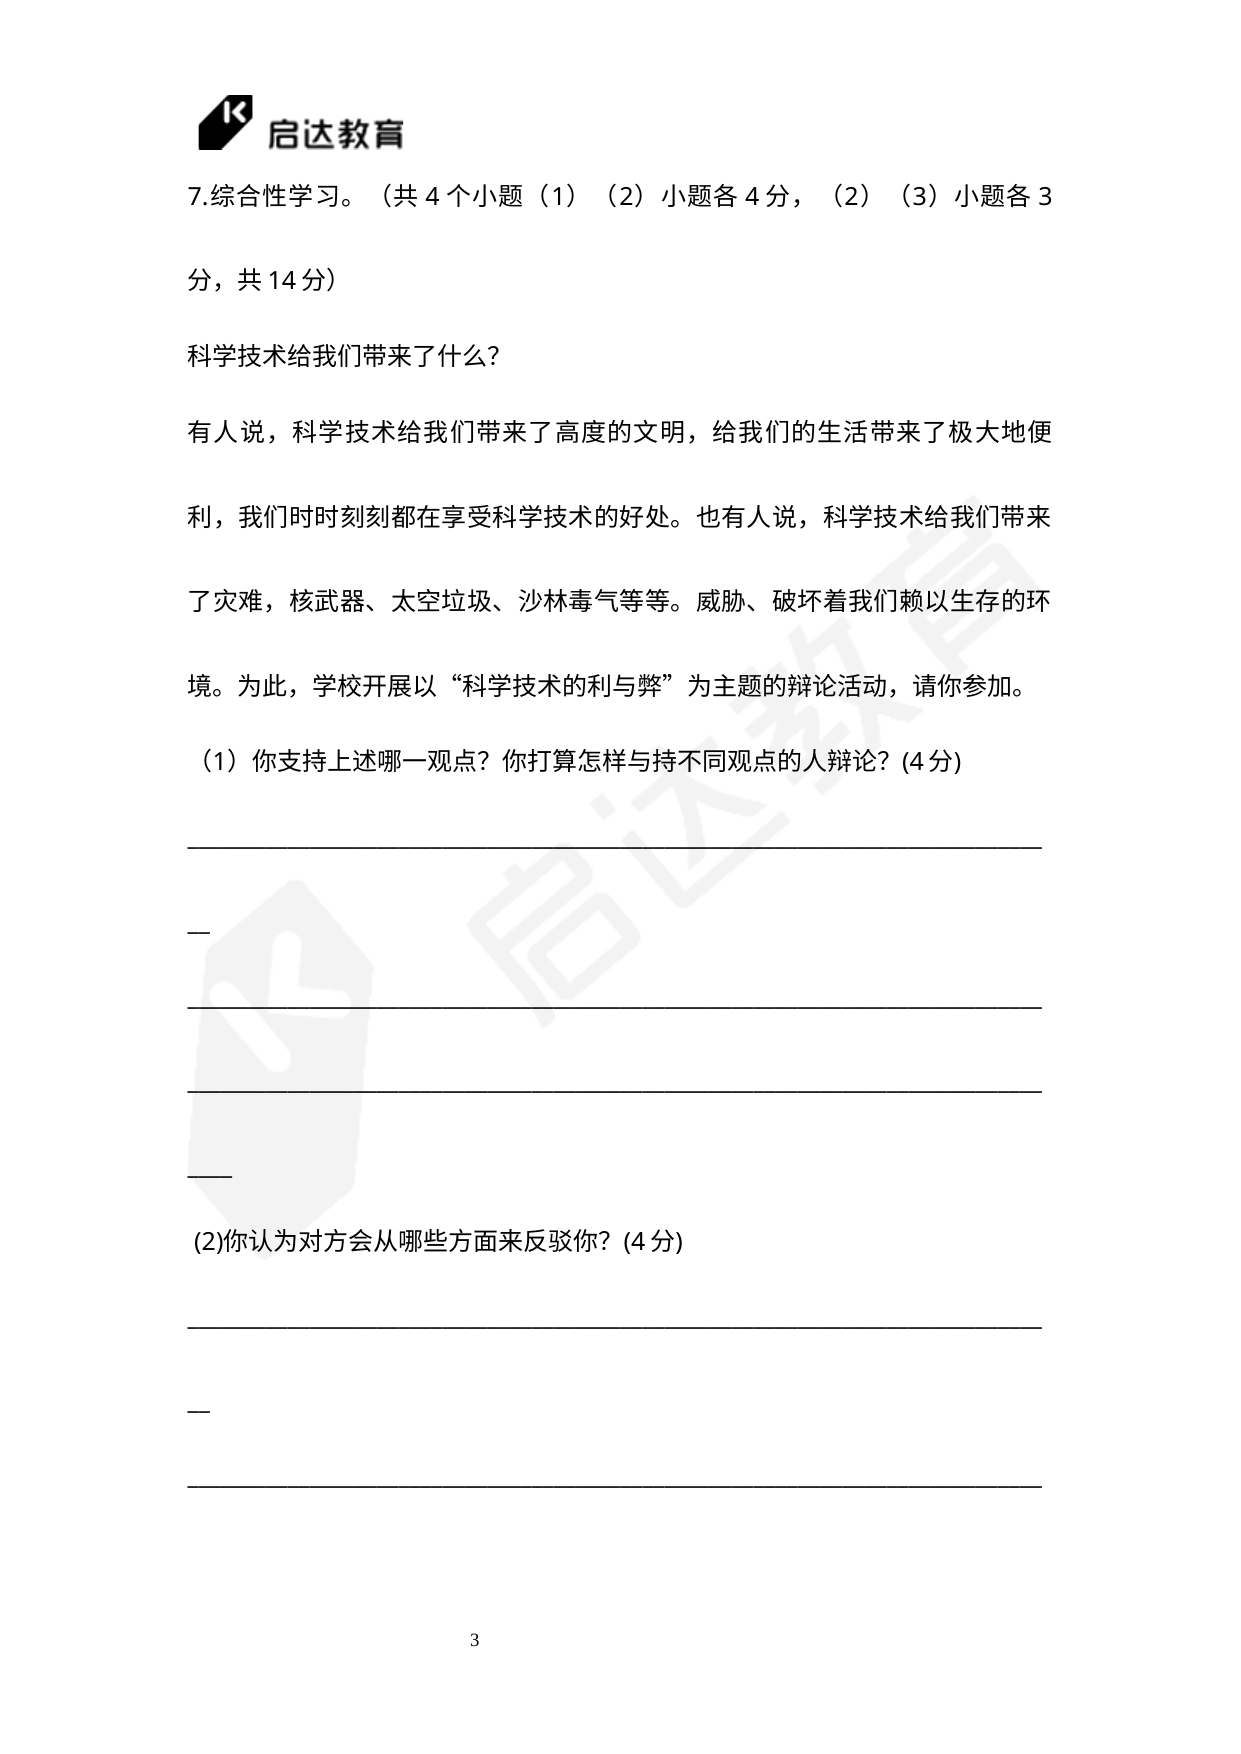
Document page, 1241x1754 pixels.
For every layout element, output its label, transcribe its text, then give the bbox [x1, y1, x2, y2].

text （1）你支持上述哪一观点？你打算怎样与持不同观点的人辩论？(4分) [187, 727, 1053, 792]
text 7.综合性学习。（共4个小题（1）（2）小题各4分，（2）（3）小题各3分，共14分） [187, 162, 1053, 311]
text _______________________________________________________________________________ [187, 1283, 1053, 1432]
text _______________________________________________________________________________ [187, 803, 1053, 953]
text 科学技术给我们带来了什么？ [187, 322, 1053, 387]
text 有人说，科学技术给我们带来了高度的文明，给我们的生活带来了极大地便利，我们时时刻刻都在享受科学技术的好处。也有人说，科学技术给我们带来了灾难，核武器、太空垃圾、沙林毒气等等。威胁、破坏着我们赖以生存的环境。为此，学校开展以“科学技术的利与弊”为主题的辩论活动，请你参加。 [187, 398, 1053, 717]
text (2)你认为对方会从哪些方面来反驳你？(4分) [187, 1207, 1053, 1272]
picture [198, 95, 404, 150]
